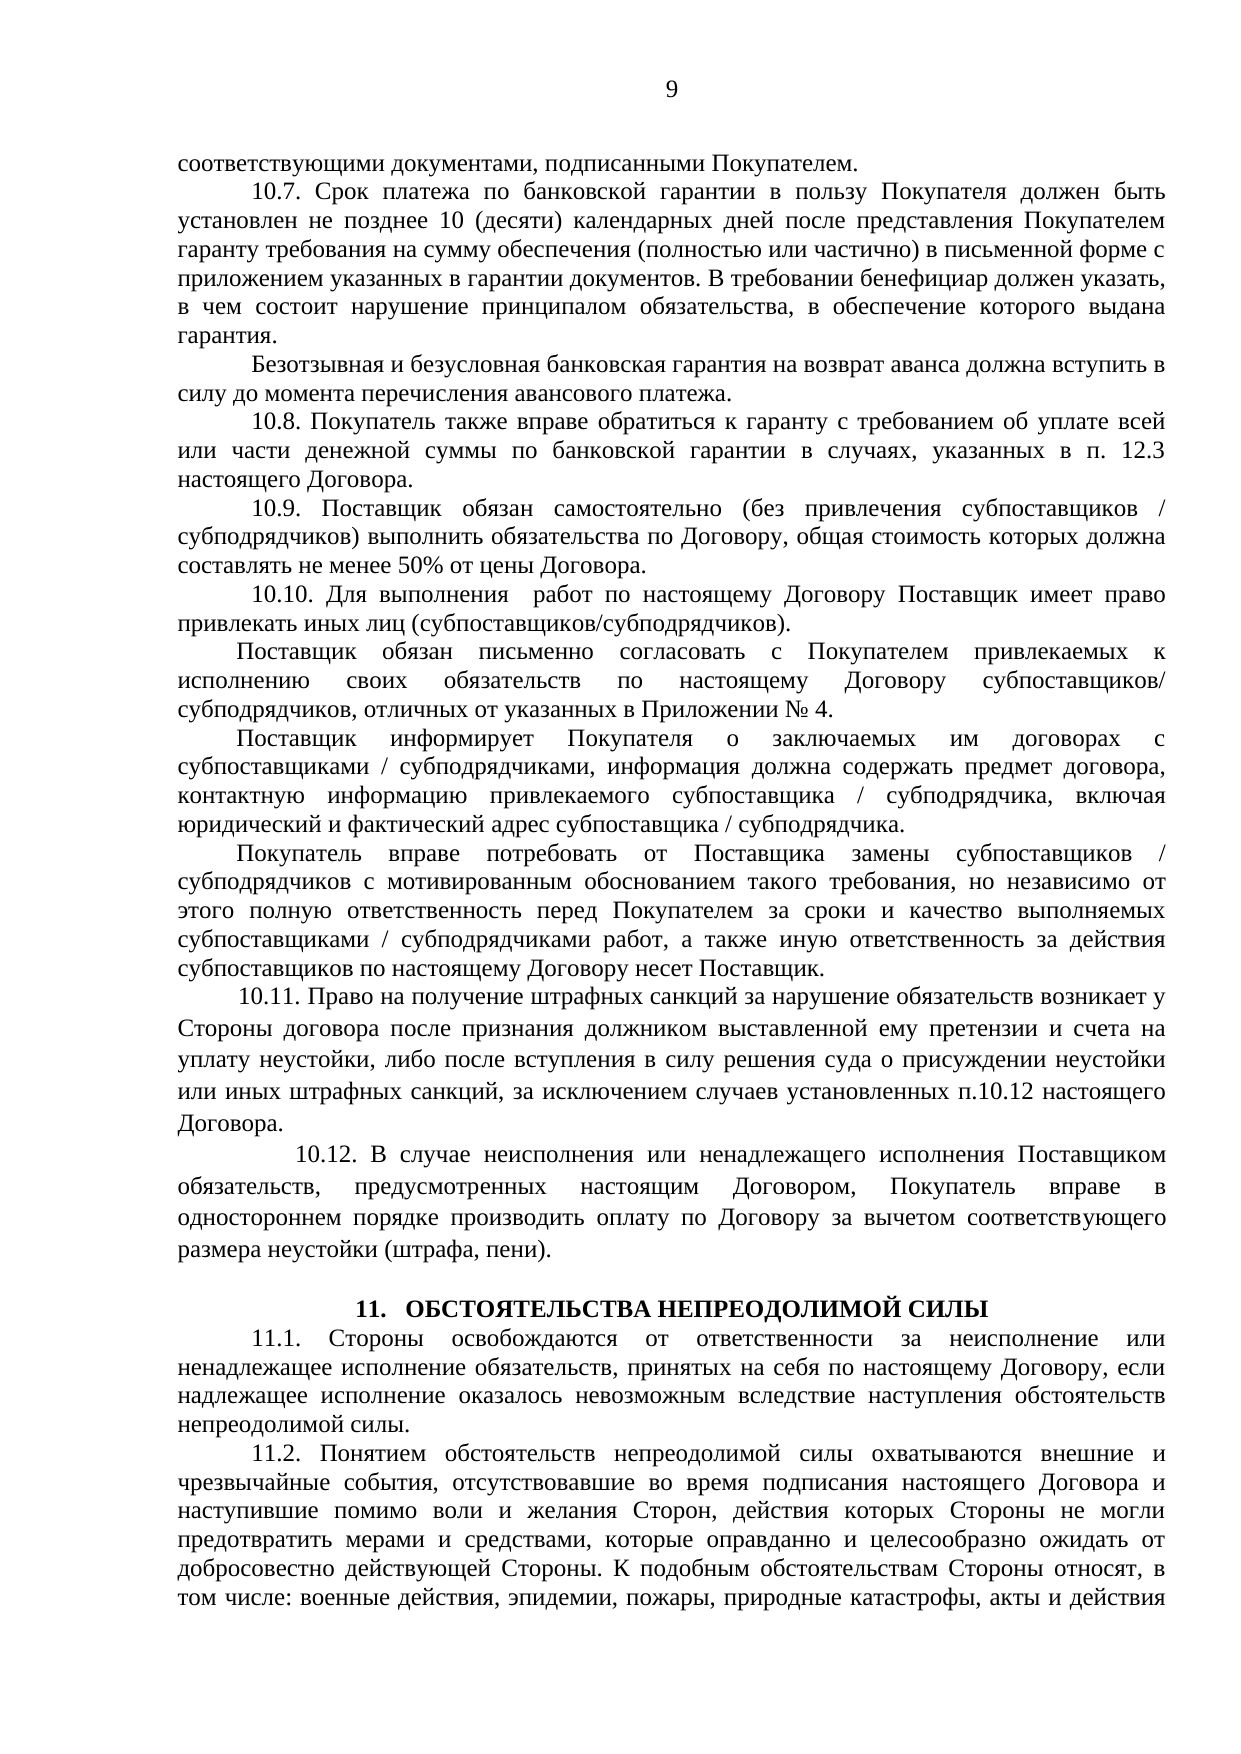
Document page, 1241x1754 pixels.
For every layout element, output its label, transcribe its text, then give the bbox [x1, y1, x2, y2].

text 10.12. В случае неисполнения или ненадлежащего исполнения Поставщиком обязательств, предусмотренных настоящим Договором, Покупатель вправе в одностороннем порядке производить оплату по Договору за вычетом соответствующего размера неустойки (штрафа, пени). [177, 1139, 1166, 1263]
text 10.8. Покупатель также вправе обратиться к гаранту с требованием об уплате всей или части денежной суммы по банковской гарантии в случаях, указанных в п. 12.3 настоящего Договора. [177, 406, 1166, 493]
text 10.7. Срок платежа по банковской гарантии в пользу Покупателя должен быть установлен не позднее 10 (десяти) календарных дней после представления Покупателем гаранту требования на сумму обеспечения (полностью или частично) в письменной форме с приложением указанных в гарантии документов. В требовании бенефициар должен указать, в чем состоит нарушение принципалом обязательства, в обеспечение которого выдана гарантия. [177, 176, 1166, 349]
text 11.1. Стороны освобождаются от ответственности за неисполнение или ненадлежащее исполнение обязательств, принятых на себя по настоящему Договору, если надлежащее исполнение оказалось невозможным вследствие наступления обстоятельств непреодолимой силы. [177, 1323, 1166, 1438]
text Поставщик информирует Покупателя о заключаемых им договорах с субпоставщиками / субподрядчиками, информация должна содержать предмет договора, контактную информацию привлекаемого субпоставщика / субподрядчика, включая юридический и фактический адрес субпоставщика / субподрядчика. [177, 723, 1166, 838]
text Безотзывная и безусловная банковская гарантия на возврат аванса должна вступить в силу до момента перечисления авансового платежа. [177, 349, 1166, 406]
text 10.10. Для выполнения работ по настоящему Договору Поставщик имеет право привлекать иных лиц (субпоставщиков/субподрядчиков). [177, 579, 1166, 636]
text 10.9. Поставщик обязан самостоятельно (без привлечения субпоставщиков / субподрядчиков) выполнить обязательства по Договору, общая стоимость которых должна составлять не менее 50% от цены Договора. [177, 493, 1166, 579]
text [177, 1438, 1166, 1611]
text 10.11. Право на получение штрафных санкций за нарушение обязательств возникает у Стороны договора после признания должником выставленной ему претензии и счета на уплату неустойки, либо после вступления в силу решения суда о присуждении неустойки или иных штрафных санкций, за исключением случаев установленных п.10.12 настоящего Договора. [177, 981, 1166, 1136]
list ОБСТОЯТЕЛЬСТВА НЕПРЕОДОЛИМОЙ СИЛЫ [177, 1294, 1166, 1323]
text Поставщик обязан письменно согласовать с Покупателем привлекаемых к исполнению своих обязательств по настоящему Договору субпоставщиков/ субподрядчиков, отличных от указанных в Приложении № 4. [177, 636, 1166, 723]
text Покупатель вправе потребовать от Поставщика замены субпоставщиков / субподрядчиков с мотивированным обоснованием такого требования, но независимо от этого полную ответственность перед Покупателем за сроки и качество выполняемых субпоставщиками / субподрядчиками работ, а также иную ответственность за действия субпоставщиков по настоящему Договору несет Поставщик. [177, 838, 1166, 981]
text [177, 148, 1166, 176]
